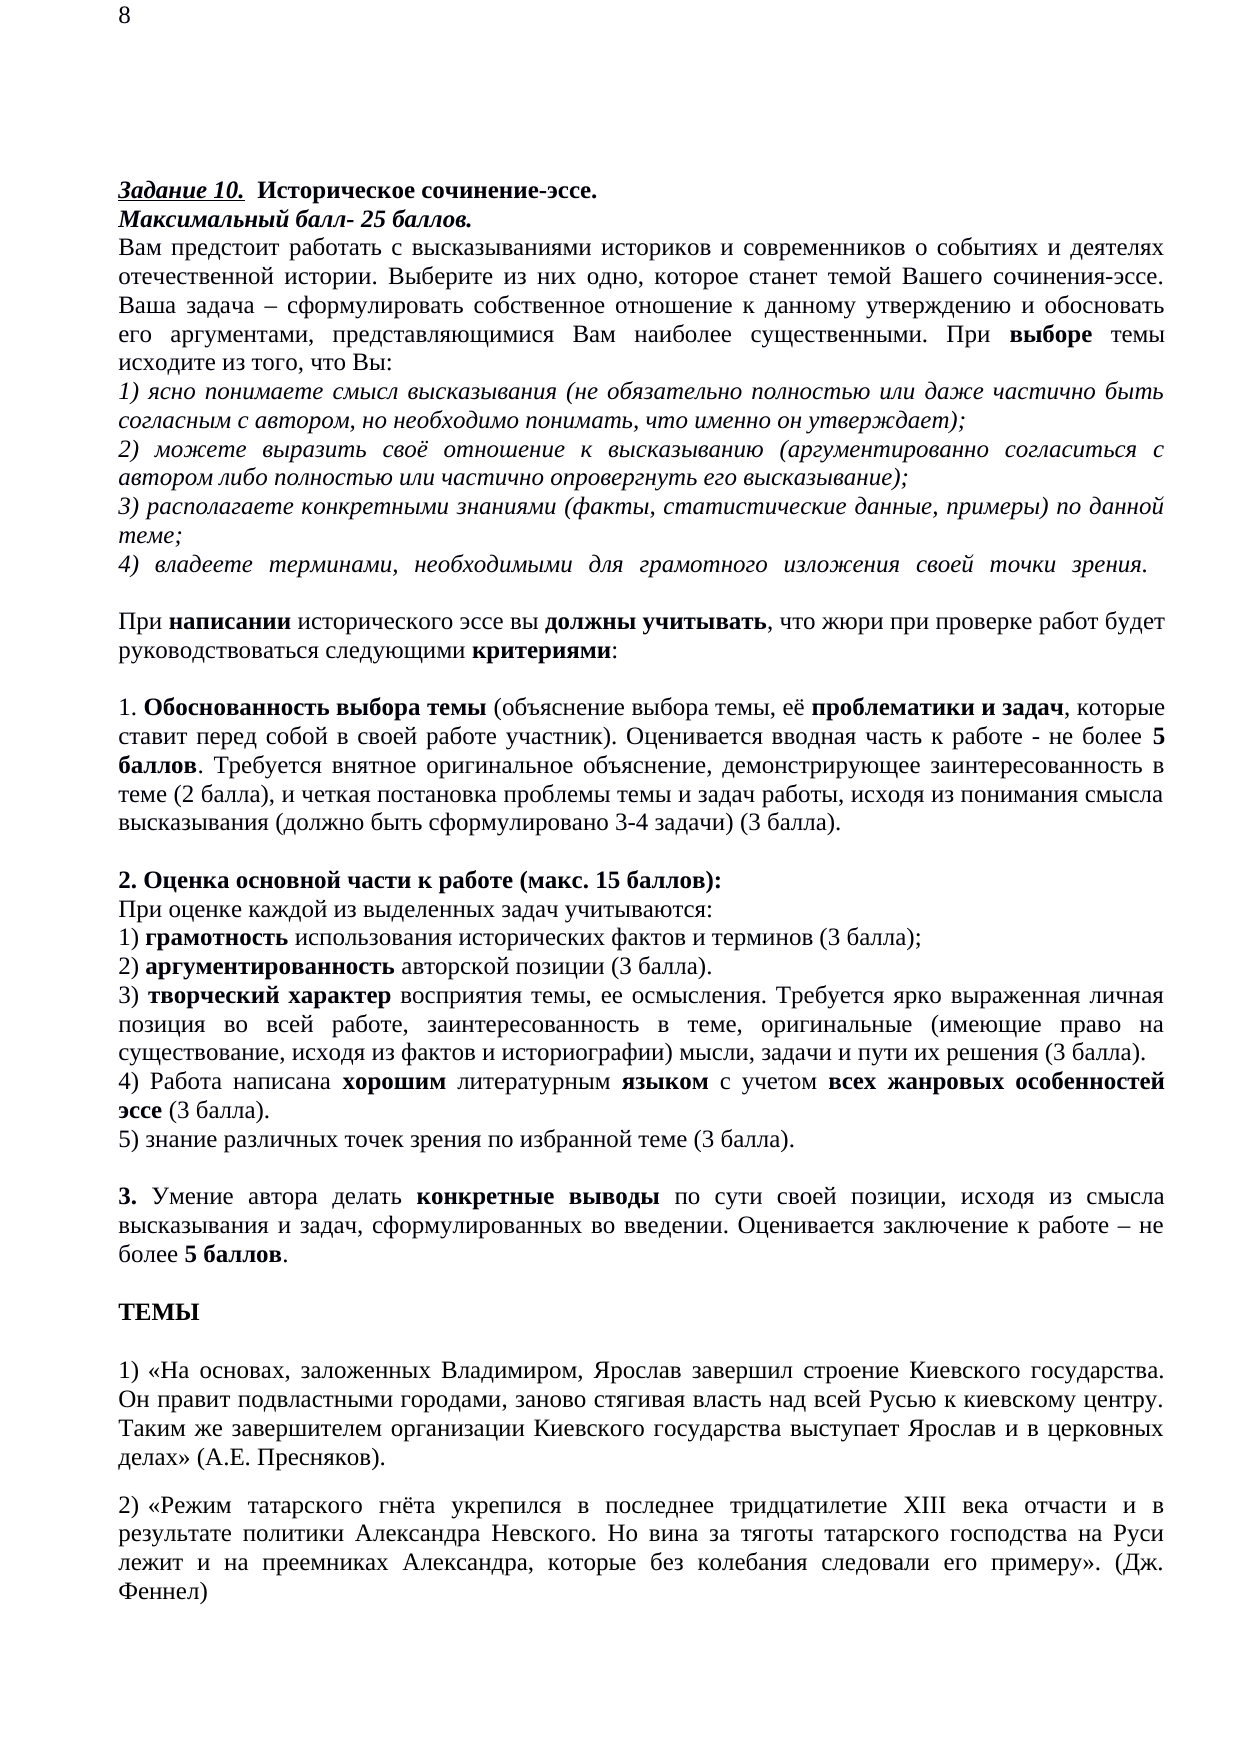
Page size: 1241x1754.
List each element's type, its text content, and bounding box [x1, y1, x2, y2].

text ТЕМЫ [118, 1297, 1165, 1326]
text 1. Обоснованность выбора темы (объяснение выбора темы, её проблематики и задач, которые ставит перед собой в своей работе участник). Оценивается вводная часть к работе - не более 5 баллов. Требуется внятное оригинальное объяснение, демонстрирующее заинтересованность в теме (2 балла), и четкая постановка проблемы темы и задач работы, исходя из понимания смысла высказывания (должно быть сформулировано 3-4 задачи) (3 балла). [118, 692, 1165, 836]
text Задание 10. Историческое сочинение-эссе. [118, 175, 1165, 204]
text 3. Умение автора делать конкретные выводы по сути своей позиции, исходя из смысла высказывания и задач, сформулированных во введении. Оценивается заключение к работе – не более 5 баллов. [118, 1181, 1165, 1267]
text 2. Оценка основной части к работе (макс. 15 баллов): [118, 865, 1165, 894]
list «Режим татарского гнёта укрепился в последнее тридцатилетие XIII века отчасти и в результате политики Александра Невского. Но вина за тяготы татарского господства на Руси лежит и на преемниках Александра, которые без колебания следовали его примеру». (Дж. Феннел) [118, 1490, 1165, 1605]
text При оценке каждой из выделенных задач учитываются: [118, 894, 1165, 922]
text Вам предстоит работать с высказываниями историков и современников о событиях и деятелях отечественной истории. Выберите из них одно, которое станет темой Вашего сочинения-эссе. Ваша задача – сформулировать собственное отношение к данному утверждению и обосновать его аргументами, представляющимися Вам наиболее существенными. При выборе темы исходите из того, что Вы: [118, 232, 1165, 376]
text 3) располагаете конкретными знаниями (факты, статистические данные, примеры) по данной теме; [118, 491, 1165, 549]
text 3) творческий характер восприятия темы, ее осмысления. Требуется ярко выраженная личная позиция во всей работе, заинтересованность в теме, оригинальные (имеющие право на существование, исходя из фактов и историографии) мысли, задачи и пути их решения (3 балла). [118, 980, 1165, 1066]
text При написании исторического эссе вы должны учитывать, что жюри при проверке работ будет руководствоваться следующими критериями: [118, 606, 1165, 664]
text 2) можете выразить своё отношение к высказыванию (аргументированно согласиться с автором либо полностью или частично опровергнуть его высказывание); [118, 434, 1165, 491]
text 2) аргументированность авторской позиции (3 балла). [118, 951, 1165, 980]
list «На основах, заложенных Владимиром, Ярослав завершил строение Киевского государства. Он правит подвластными городами, заново стягивая власть над всей Русью к киевскому центру. Таким же завершителем организации Киевского государства выступает Ярослав и в церковных делах» (А.Е. Пресняков). [118, 1356, 1165, 1471]
text 5) знание различных точек зрения по избранной теме (3 балла). [118, 1124, 1165, 1152]
text Максимальный балл- 25 баллов. [118, 204, 1165, 232]
text 1) ясно понимаете смысл высказывания (не обязательно полностью или даже частично быть согласным с автором, но необходимо понимать, что именно он утверждает); [118, 376, 1165, 434]
text 4) владеете терминами, необходимыми для грамотного изложения своей точки зрения. [118, 549, 1165, 606]
text 1) грамотность использования исторических фактов и терминов (3 балла); [118, 922, 1165, 951]
text 4) Работа написана хорошим литературным языком с учетом всех жанровых особенностей эссе (3 балла). [118, 1066, 1165, 1124]
